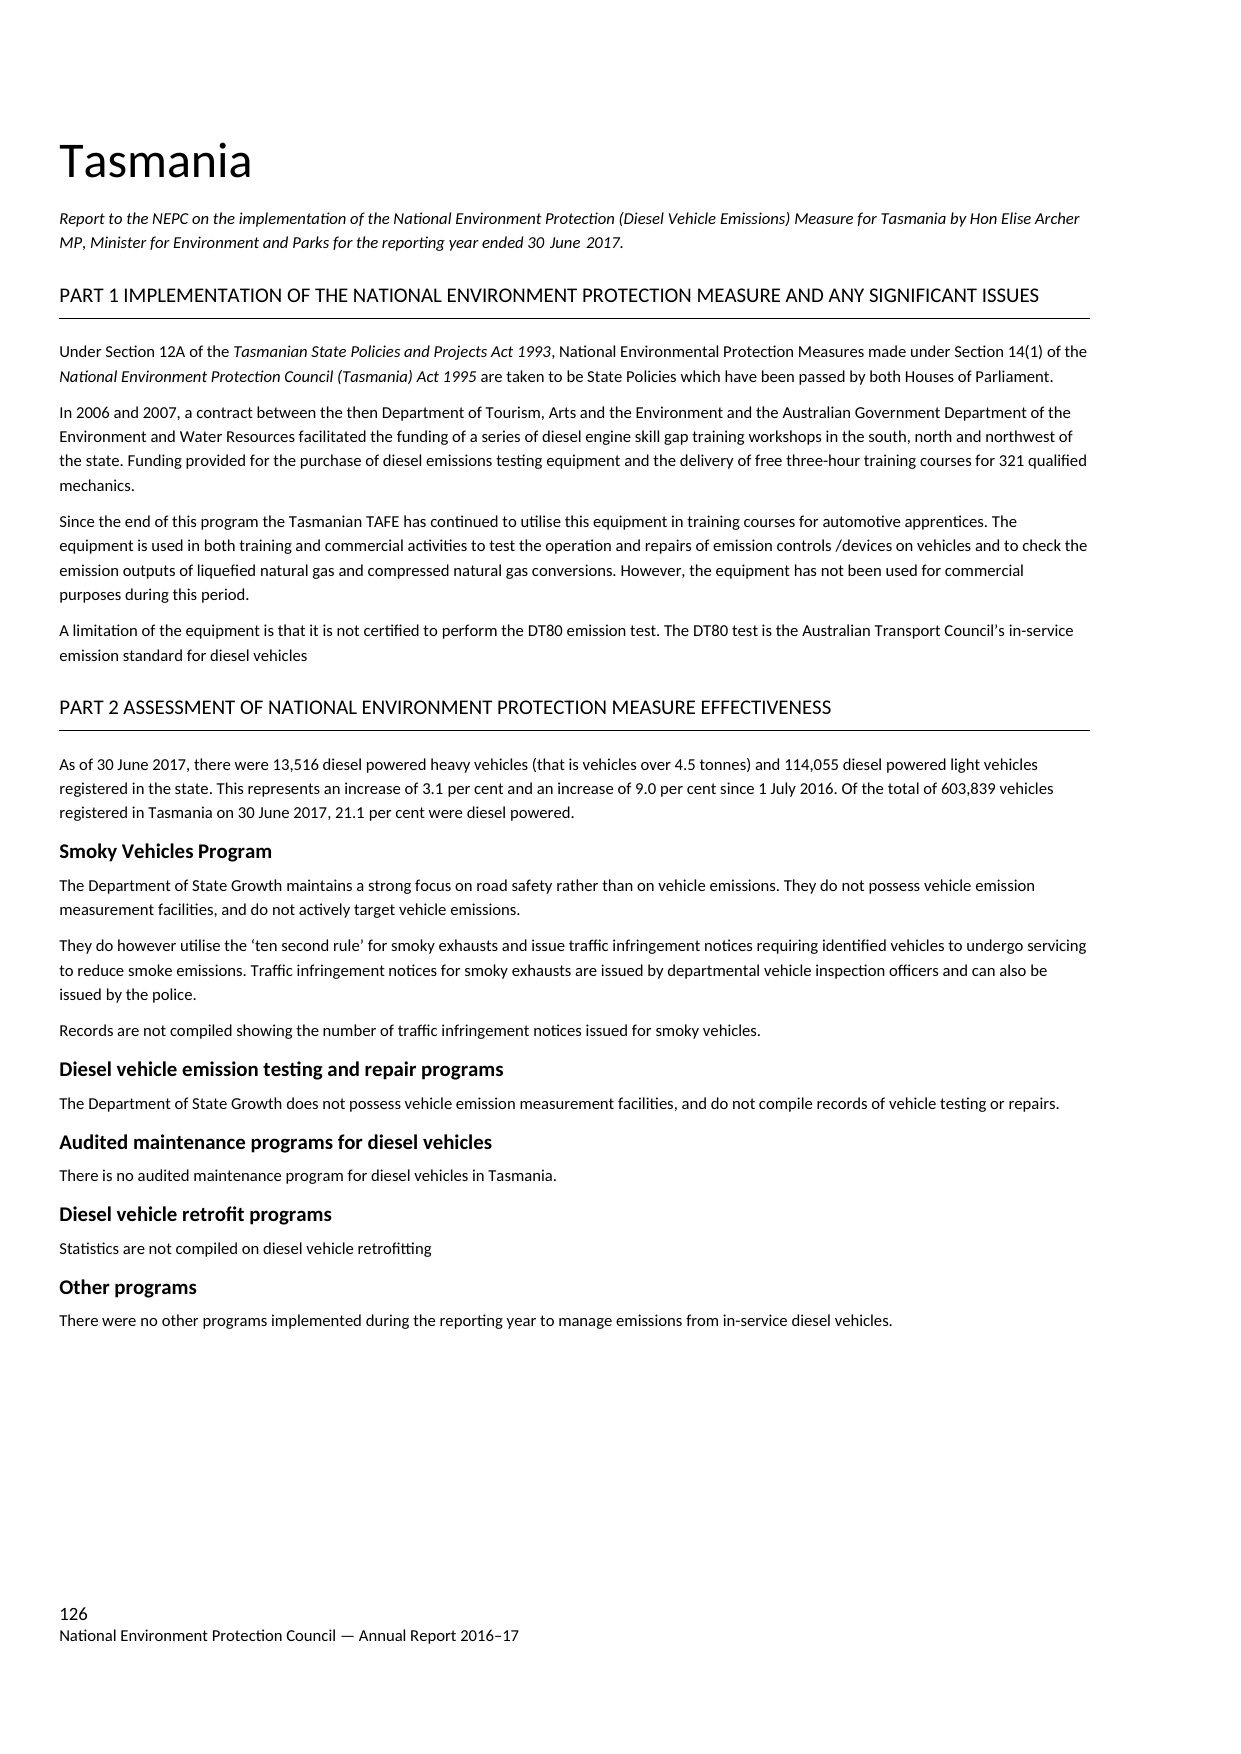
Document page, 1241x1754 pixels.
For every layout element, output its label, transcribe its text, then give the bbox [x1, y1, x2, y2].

text There were no other programs implemented during the reporting year to manage emissions from in-service diesel vehicles. [59, 1311, 1090, 1331]
text Diesel vehicle emission testing and repair programs [59, 1057, 1090, 1082]
text The Department of State Growth does not possess vehicle emission measurement facilities, and do not compile records of vehicle testing or repairs. [59, 1093, 1090, 1113]
text In 2006 and 2007, a contract between the then Department of Tourism, Arts and the Environment and the Australian Government Department of the Environment and Water Resources facilitated the funding of a series of diesel engine skill gap training workshops in the south, north and northwest of the state. Funding provided for the purchase of diesel emissions testing equipment and the delivery of free three-hour training courses for 321 qualified mechanics. [59, 402, 1090, 495]
text Report to the NEPC on the implementation of the National Environment Protection (Diesel Vehicle Emissions) Measure for Tasmania by Hon Elise Archer MP, Minister for Environment and Parks for the reporting year ended 30 June 2017. [59, 208, 1090, 253]
text PART 1 Implementation of the National Environment Protection Measure and any significant issues [59, 282, 1090, 318]
text Audited maintenance programs for diesel vehicles [59, 1129, 1090, 1154]
text The Department of State Growth maintains a strong focus on road safety rather than on vehicle emissions. They do not possess vehicle emission measurement facilities, and do not actively target vehicle emissions. [59, 875, 1090, 920]
text Statistics are not compiled on diesel vehicle retrofitting [59, 1238, 1090, 1258]
text Since the end of this program the Tasmanian TAFE has continued to utilise this equipment in training courses for automotive apprentices. The equipment is used in both training and commercial activities to test the operation and repairs of emission controls /devices on vehicles and to check the emission outputs of liquefied natural gas and compressed natural gas conversions. However, the equipment has not been used for commercial purposes during this period. [59, 511, 1090, 605]
text A limitation of the equipment is that it is not certified to perform the DT80 emission test. The DT80 test is the Australian Transport Council’s in-service emission standard for diesel vehicles [59, 621, 1090, 665]
text PART 2 Assessment of National Environment Protection Measure effectiveness [59, 694, 1090, 730]
subtitle Tasmania [59, 129, 1090, 190]
text As of 30 June 2017, there were 13,516 diesel powered heavy vehicles (that is vehicles over 4.5 tonnes) and 114,055 diesel powered light vehicles registered in the state. This represents an increase of 3.1 per cent and an increase of 9.0 per cent since 1 July 2016. Of the total of 603,839 vehicles registered in Tasmania on 30 June 2017, 21.1 per cent were diesel powered. [59, 754, 1090, 823]
text There is no audited maintenance program for diesel vehicles in Tasmania. [59, 1166, 1090, 1186]
text Other programs [59, 1274, 1090, 1299]
text They do however utilise the ‘ten second rule’ for smoky exhausts and issue traffic infringement notices requiring identified vehicles to undergo servicing to reduce smoke emissions. Traffic infringement notices for smoky exhausts are issued by departmental vehicle inspection officers and can also be issued by the police. [59, 936, 1090, 1005]
text Records are not compiled showing the number of traffic infringement notices issued for smoky vehicles. [59, 1021, 1090, 1041]
text Under Section 12A of the Tasmanian State Policies and Projects Act 1993, National Environmental Protection Measures made under Section 14(1) of the National Environment Protection Council (Tasmania) Act 1995 are taken to be State Policies which have been passed by both Houses of Parliament. [59, 341, 1090, 386]
text Diesel vehicle retrofit programs [59, 1202, 1090, 1227]
text Smoky Vehicles Program [59, 839, 1090, 864]
